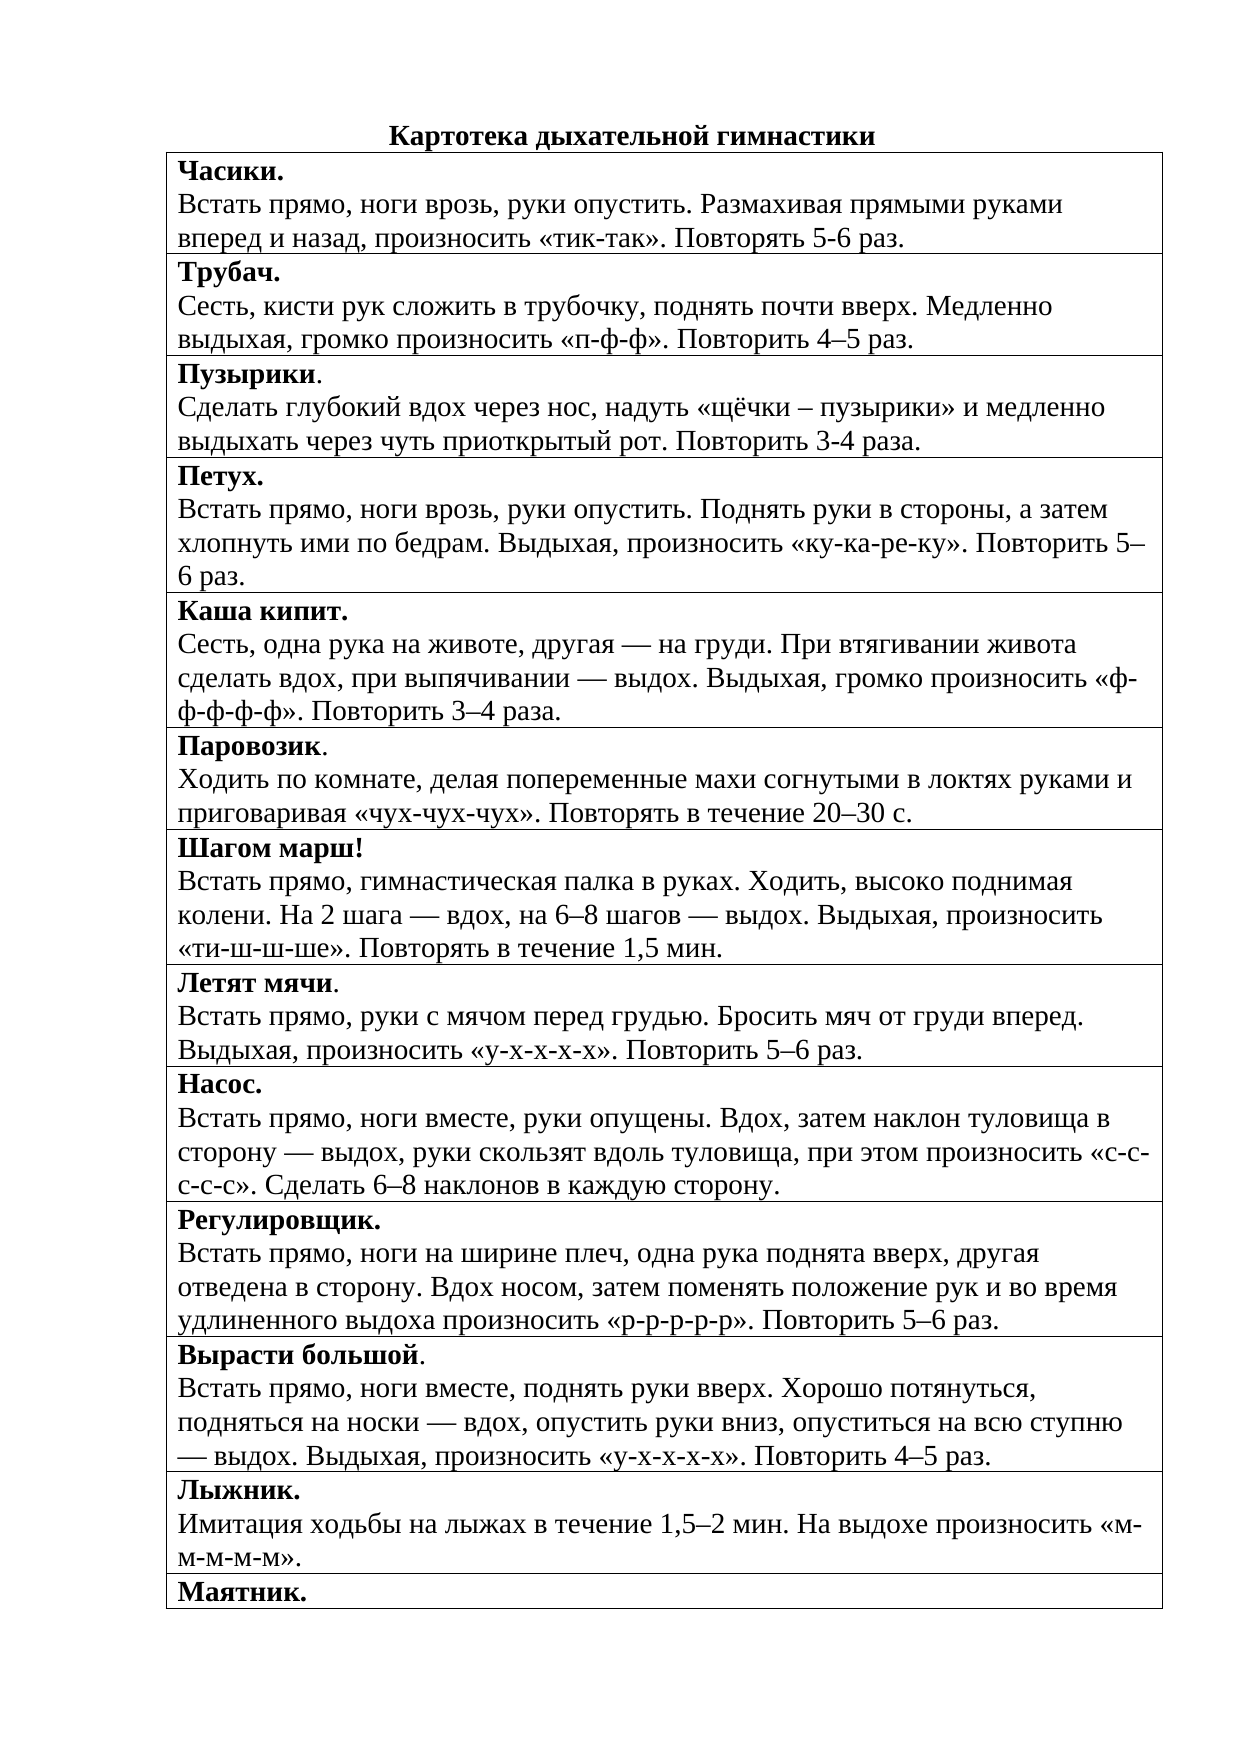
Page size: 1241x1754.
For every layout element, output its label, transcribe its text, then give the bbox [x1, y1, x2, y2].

table_cell Регулировщик. Встать прямо, ноги на ширине плеч, одна рука поднята вверх, другая отведена в сторону. Вдох носом, затем поменять положение рук и во время удлиненного выдоха произносить «р-р-р-р-р». Повторить 5–6 раз. [167, 1202, 1162, 1336]
table_cell Петух. Встать прямо, ноги врозь, руки опустить. Поднять руки в стороны, а затем хлопнуть ими по бедрам. Выдыхая, произносить «ку-ка-ре-ку». Повторить 5–6 раз. [167, 458, 1162, 592]
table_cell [167, 1574, 1162, 1607]
table_cell Пузырики. Сделать глубокий вдох через нос, надуть «щёчки – пузырики» и медленно выдыхать через чуть приоткрытый рот. Повторить 3-4 раза. [167, 356, 1162, 457]
table_cell Каша кипит. Сесть, одна рука на животе, другая — на груди. При втягивании живота сделать вдох, при выпячивании — выдох. Выдыхая, громко произносить «ф-ф-ф-ф-ф». Повторить 3–4 раза. [167, 593, 1162, 727]
table_cell Насос. Встать прямо, ноги вместе, руки опущены. Вдох, затем наклон туловища в сторону — выдох, руки скользят вдоль туловища, при этом произносить «с-с-с-с-с». Сделать 6–8 наклонов в каждую сторону. [167, 1067, 1162, 1201]
table_cell Лыжник. Имитация ходьбы на лыжах в течение 1,5–2 мин. На выдохе произносить «м-м-м-м-м». [167, 1472, 1162, 1573]
table_cell Шагом марш! Встать прямо, гимнастическая палка в руках. Ходить, высоко поднимая колени. На 2 шага — вдох, на 6–8 шагов — выдох. Выдыхая, произносить «ти-ш-ш-ше». Повторять в течение 1,5 мин. [167, 830, 1162, 964]
table_cell Паровозик. Ходить по комнате, делая попеременные махи согнутыми в локтях руками и приговаривая «чух-чух-чух». Повторять в течение 20–30 с. [167, 728, 1162, 829]
text Картотека дыхательной гимнастики [177, 118, 1152, 152]
table_header Часики. Встать прямо, ноги врозь, руки опустить. Размахивая прямыми руками вперед и назад, произносить «тик-так». Повторять 5-6 раз. [167, 153, 1162, 253]
table_cell Трубач. Сесть, кисти рук сложить в трубочку, поднять почти вверх. Медленно выдыхая, громко произносить «п-ф-ф». Повторить 4–5 раз. [167, 254, 1162, 355]
table_cell Вырасти большой. Встать прямо, ноги вместе, поднять руки вверх. Хорошо потянуться, подняться на носки — вдох, опустить руки вниз, опуститься на всю ступню — выдох. Выдыхая, произносить «у-х-х-х-х». Повторить 4–5 раз. [167, 1337, 1162, 1471]
table_cell Летят мячи. Встать прямо, руки с мячом перед грудью. Бросить мяч от груди вперед. Выдыхая, произносить «у-х-х-х-х». Повторить 5–6 раз. [167, 965, 1162, 1066]
